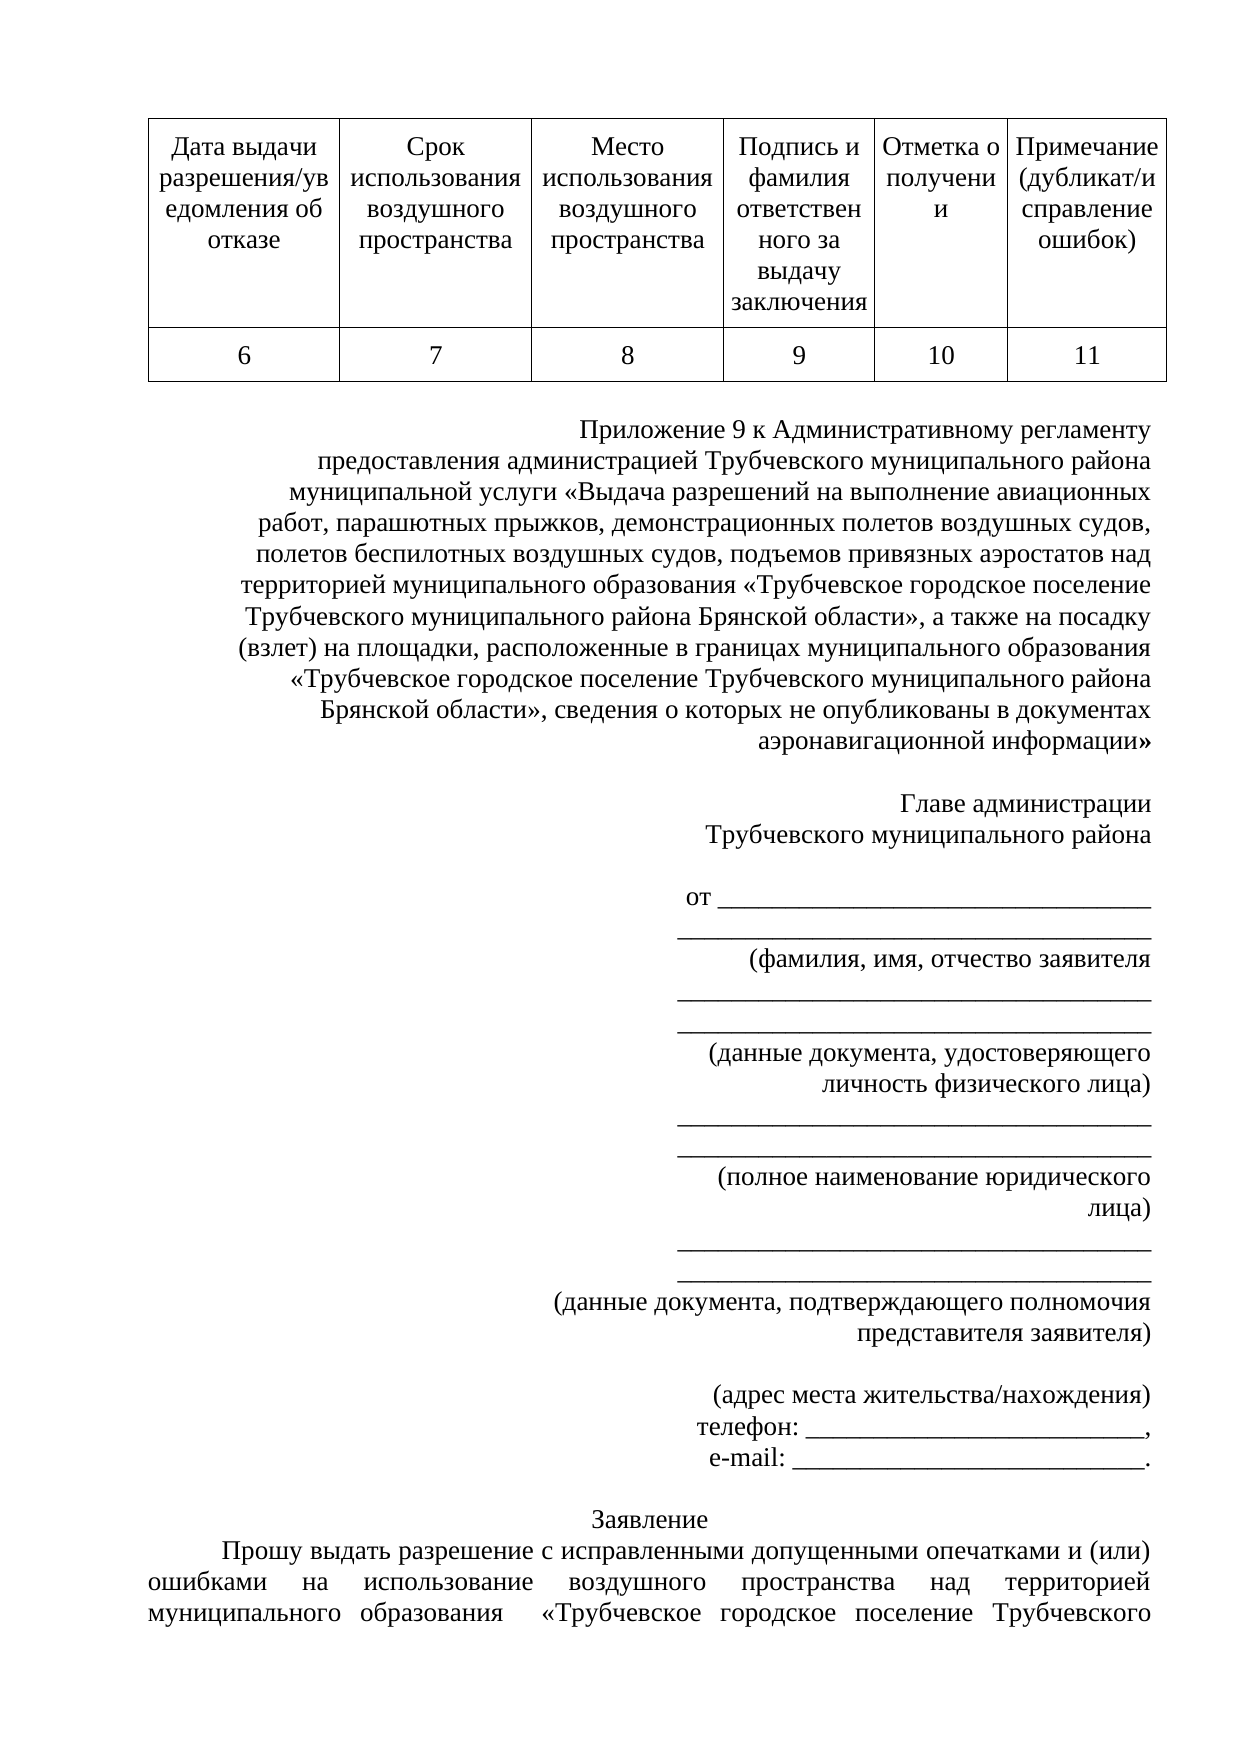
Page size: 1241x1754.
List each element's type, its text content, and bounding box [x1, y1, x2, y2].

table_header Срок использования воздушного пространства [340, 119, 531, 327]
text от ________________________________ [148, 880, 1152, 911]
text ___________________________________ [148, 973, 1152, 1005]
text Трубчевского муниципального района [148, 818, 1152, 849]
text Заявление [148, 1503, 1152, 1534]
text (фамилия, имя, отчество заявителя [148, 942, 1152, 973]
table_header Отметка о получении [875, 119, 1007, 327]
text Брянской области», сведения о которых не опубликованы в документах аэронавигационной информации» [148, 693, 1152, 756]
table_header Примечание (дубликат/исправление ошибок) [1008, 119, 1166, 327]
table_cell 8 [532, 328, 723, 381]
text «Трубчевское городское поселение Трубчевского муниципального района [148, 662, 1152, 693]
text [148, 1534, 1152, 1628]
text (полное наименование юридического [148, 1160, 1152, 1192]
table_header Дата выдачи разрешения/уведомления об отказе [149, 119, 339, 327]
text Приложение 9 к Административному регламенту [148, 413, 1152, 444]
text ___________________________________ [148, 911, 1152, 942]
table_cell 11 [1008, 328, 1166, 381]
table_cell 6 [149, 328, 339, 381]
text ___________________________________ [148, 1223, 1152, 1254]
text личность физического лица) [148, 1067, 1152, 1098]
text предоставления администрацией Трубчевского муниципального района муниципальной услуги «Выдача разрешений на выполнение авиационных [148, 444, 1152, 506]
text Главе администрации [148, 787, 1152, 818]
text (взлет) на площадки, расположенные в границах муниципального образования [148, 631, 1152, 662]
text лица) [148, 1192, 1152, 1223]
text полетов беспилотных воздушных судов, подъемов привязных аэростатов над территорией муниципального образования «Трубчевское городское поселение Трубчевского муниципального района Брянской области», а также на посадку [148, 537, 1152, 631]
table_cell 9 [724, 328, 874, 381]
text ___________________________________ [148, 1129, 1152, 1160]
table_cell 7 [340, 328, 531, 381]
text ___________________________________ [148, 1005, 1152, 1036]
text работ, парашютных прыжков, демонстрационных полетов воздушных судов, [148, 506, 1152, 537]
table_header Место использования воздушного пространства [532, 119, 723, 327]
text e-mail: __________________________. [148, 1441, 1152, 1472]
text телефон: _________________________, [148, 1409, 1152, 1441]
table_cell 10 [875, 328, 1007, 381]
text (адрес места жительства/нахождения) [148, 1378, 1152, 1409]
text (данные документа, подтверждающего полномочия представителя заявителя) [148, 1285, 1152, 1347]
text ___________________________________ [148, 1254, 1152, 1285]
text (данные документа, удостоверяющего [148, 1036, 1152, 1067]
text ___________________________________ [148, 1098, 1152, 1129]
table_header Подпись и фамилия ответственного за выдачу заключения [724, 119, 874, 327]
